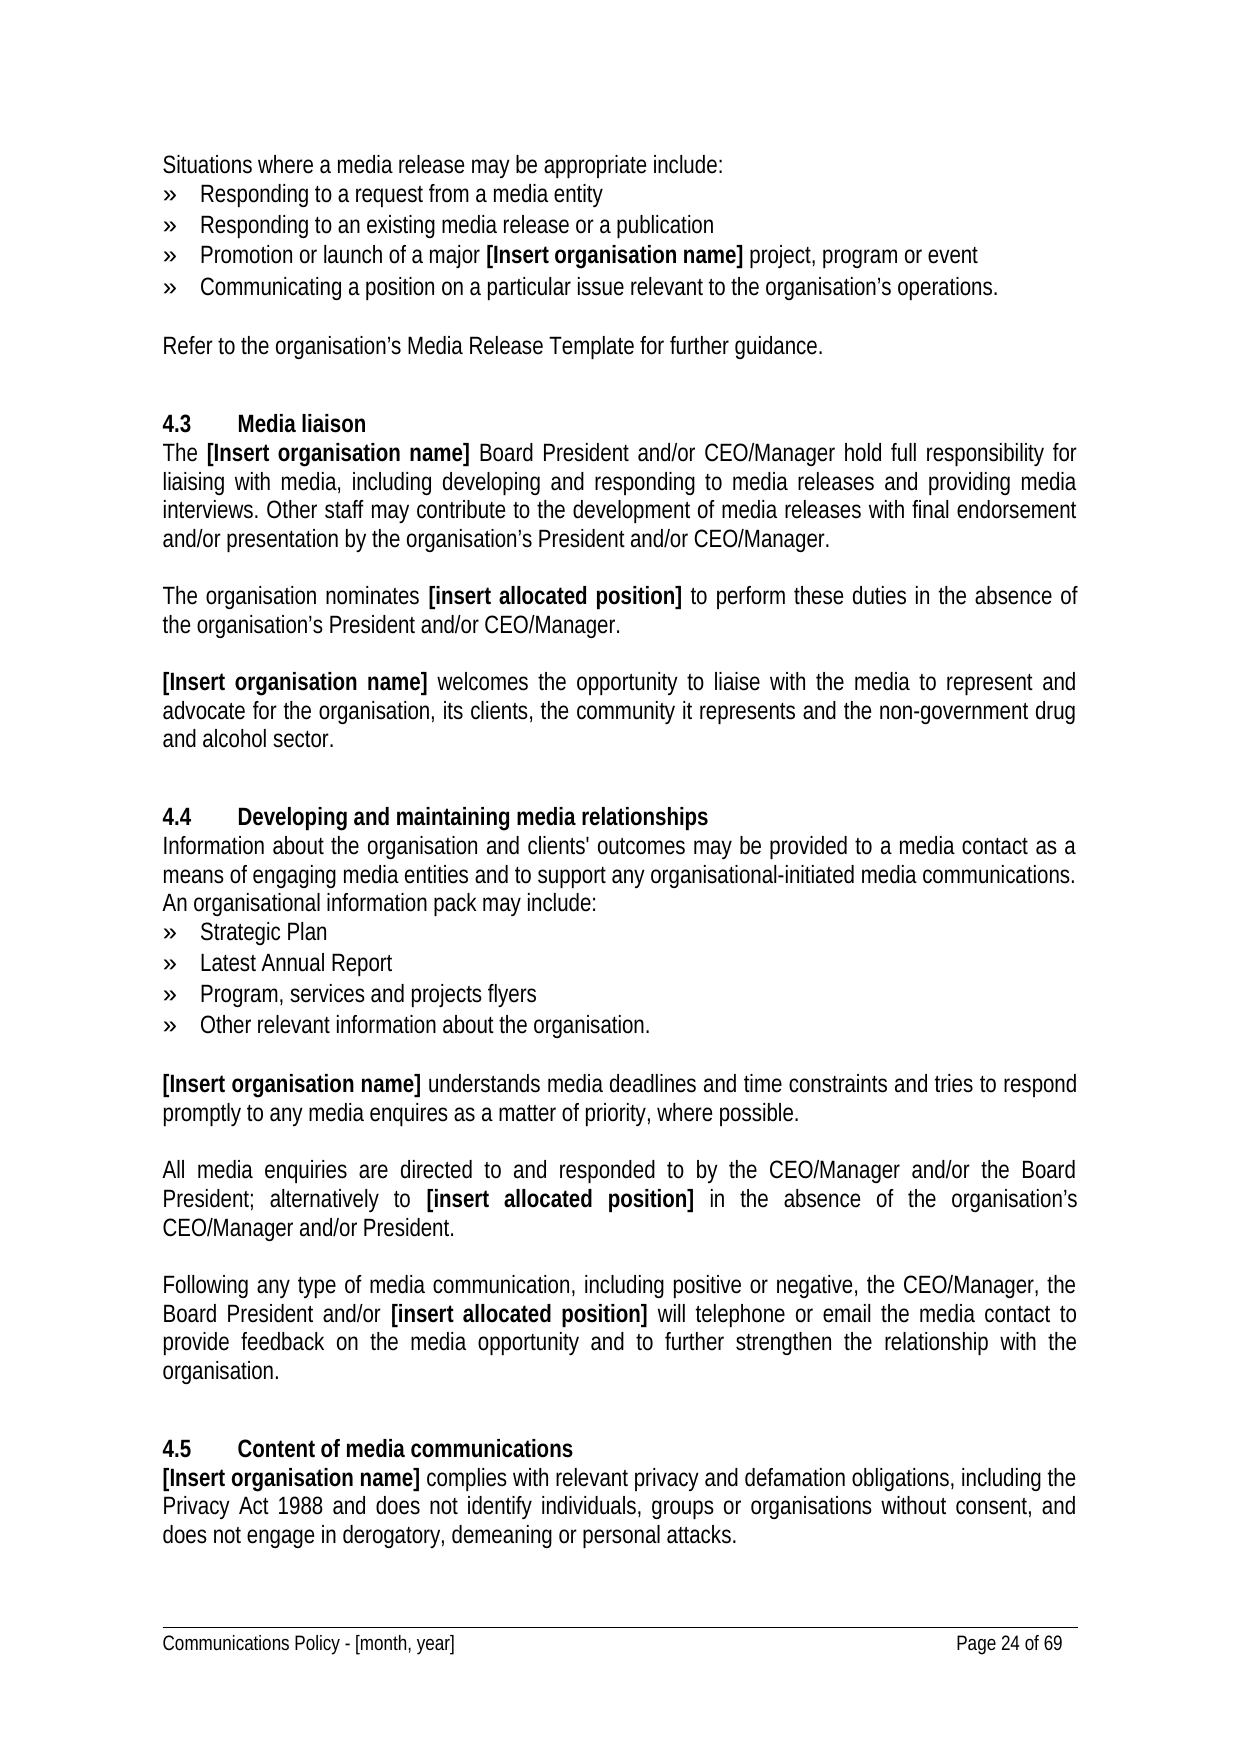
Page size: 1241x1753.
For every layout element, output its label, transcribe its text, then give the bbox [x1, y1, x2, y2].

text Situations where a media release may be appropriate include: [162, 150, 1078, 179]
list Other relevant information about the organisation. [162, 1010, 1078, 1041]
text All media enquiries are directed to and responded to by the CEO/Manager and/or the Board President; alternatively to [insert allocated position] in the absence of the organisation’s CEO/Manager and/or President. [162, 1155, 1078, 1241]
list Responding to a request from a media entity [162, 179, 1078, 209]
text Refer to the organisation’s Media Release Template for further guidance. [162, 331, 1078, 360]
subtitle 4.5 Content of media communications [162, 1434, 1078, 1463]
subtitle 4.3 Media liaison [162, 409, 1078, 438]
list Promotion or launch of a major [Insert organisation name] project, program or event [162, 241, 1078, 271]
text [Insert organisation name] complies with relevant privacy and defamation obligations, including the Privacy Act 1988 and does not identify individuals, groups or organisations without consent, and does not engage in derogatory, demeaning or personal attacks. [162, 1463, 1078, 1548]
text [Insert organisation name] understands media deadlines and time constraints and tries to respond promptly to any media enquires as a matter of priority, where possible. [162, 1069, 1078, 1127]
text The [Insert organisation name] Board President and/or CEO/Manager hold full responsibility for liaising with media, including developing and responding to media releases and providing media interviews. Other staff may contribute to the development of media releases with final endorsement and/or presentation by the organisation’s President and/or CEO/Manager. [162, 438, 1078, 552]
list Responding to an existing media release or a publication [162, 209, 1078, 241]
text Following any type of media communication, including positive or negative, the CEO/Manager, the Board President and/or [insert allocated position] will telephone or email the media contact to provide feedback on the media opportunity and to further strengthen the relationship with the organisation. [162, 1270, 1078, 1384]
list Latest Annual Report [162, 948, 1078, 979]
list Program, services and projects flyers [162, 979, 1078, 1010]
text Information about the organisation and clients' outcomes may be provided to a media contact as a means of engaging media entities and to support any organisational-initiated media communications. An organisational information pack may include: [162, 831, 1078, 917]
text The organisation nominates [insert allocated position] to perform these duties in the absence of the organisation’s President and/or CEO/Manager. [162, 581, 1078, 638]
text [Insert organisation name] welcomes the opportunity to liaise with the media to represent and advocate for the organisation, its clients, the community it represents and the non-government drug and alcohol sector. [162, 667, 1078, 753]
subtitle 4.4 Developing and maintaining media relationships [162, 802, 1078, 831]
list Communicating a position on a particular issue relevant to the organisation’s operations. [162, 271, 1078, 302]
list Strategic Plan [162, 917, 1078, 948]
